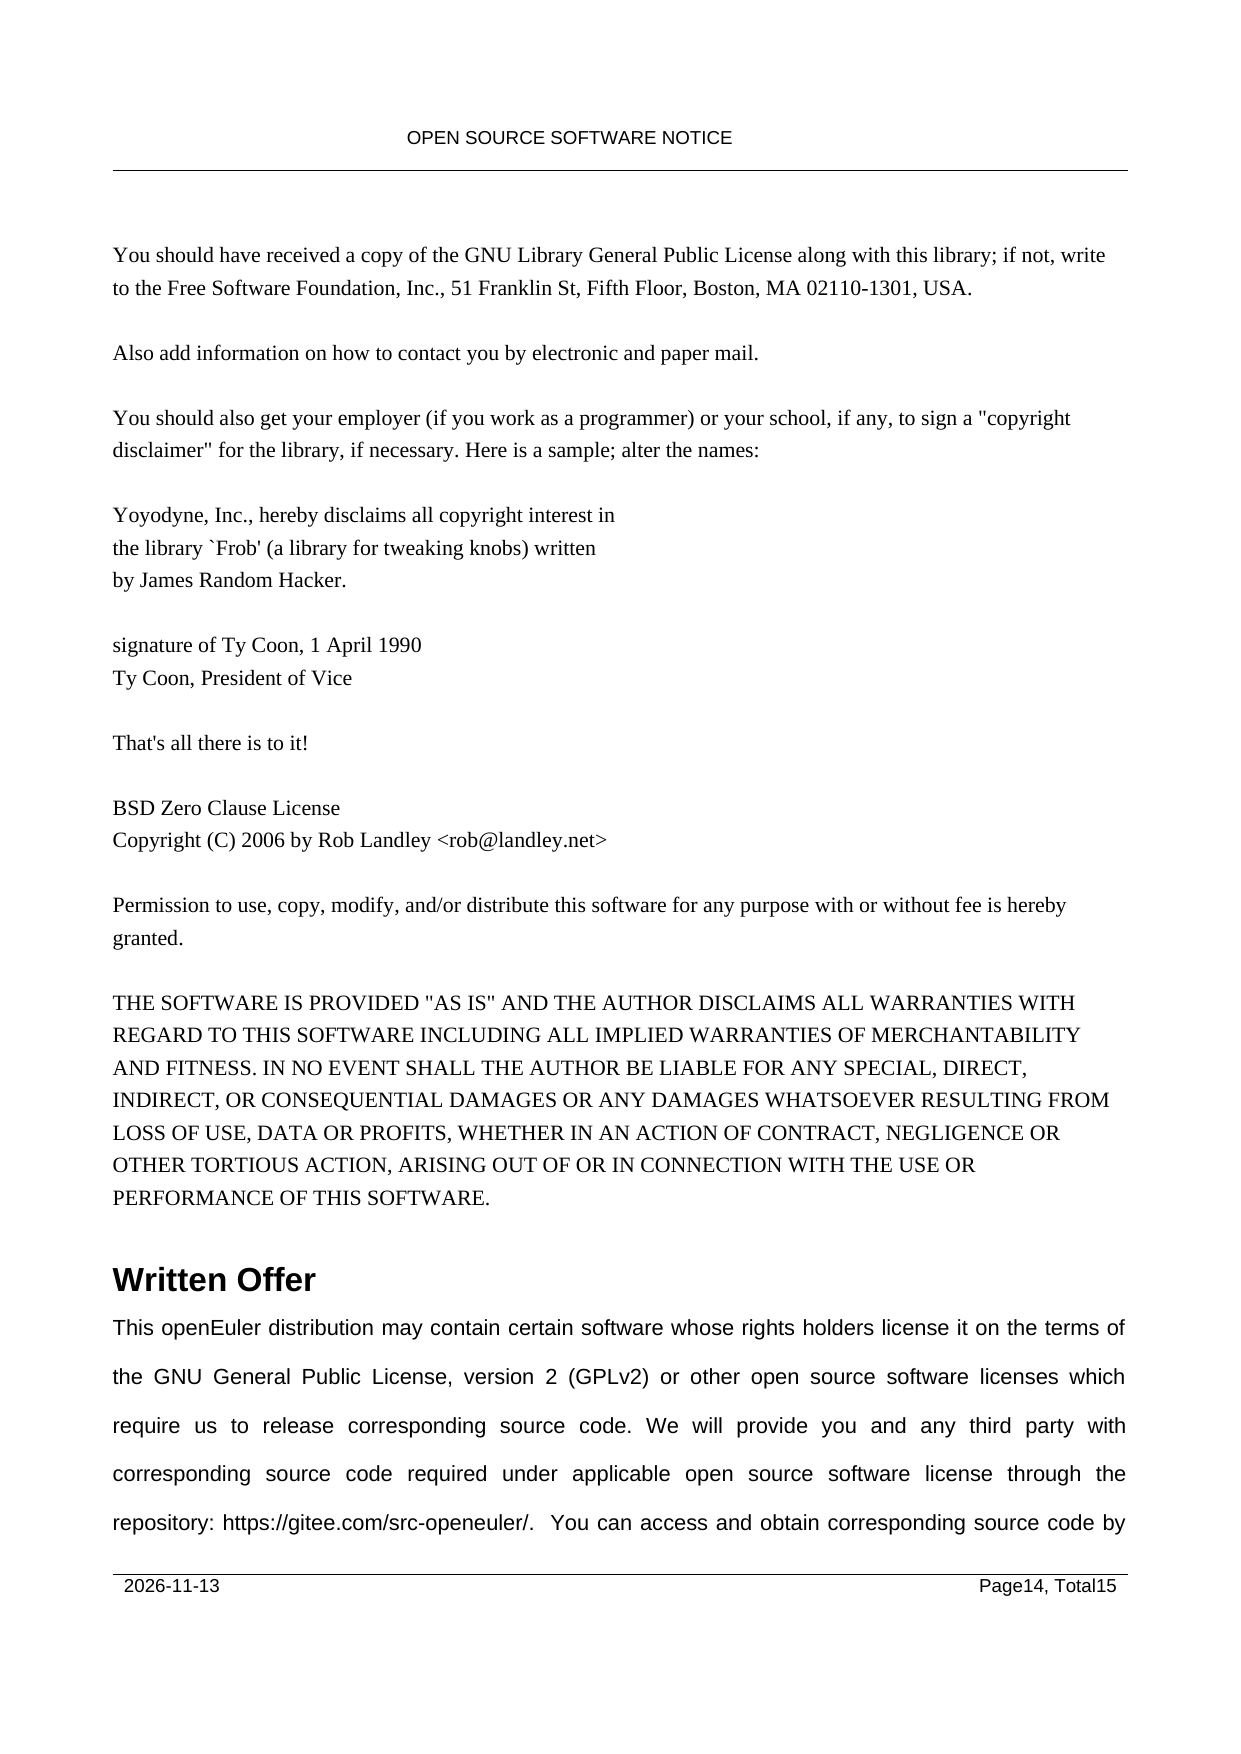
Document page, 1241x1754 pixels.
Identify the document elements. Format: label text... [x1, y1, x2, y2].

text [112, 1311, 1128, 1539]
text Written Offer [112, 1246, 1128, 1311]
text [112, 206, 1128, 1246]
